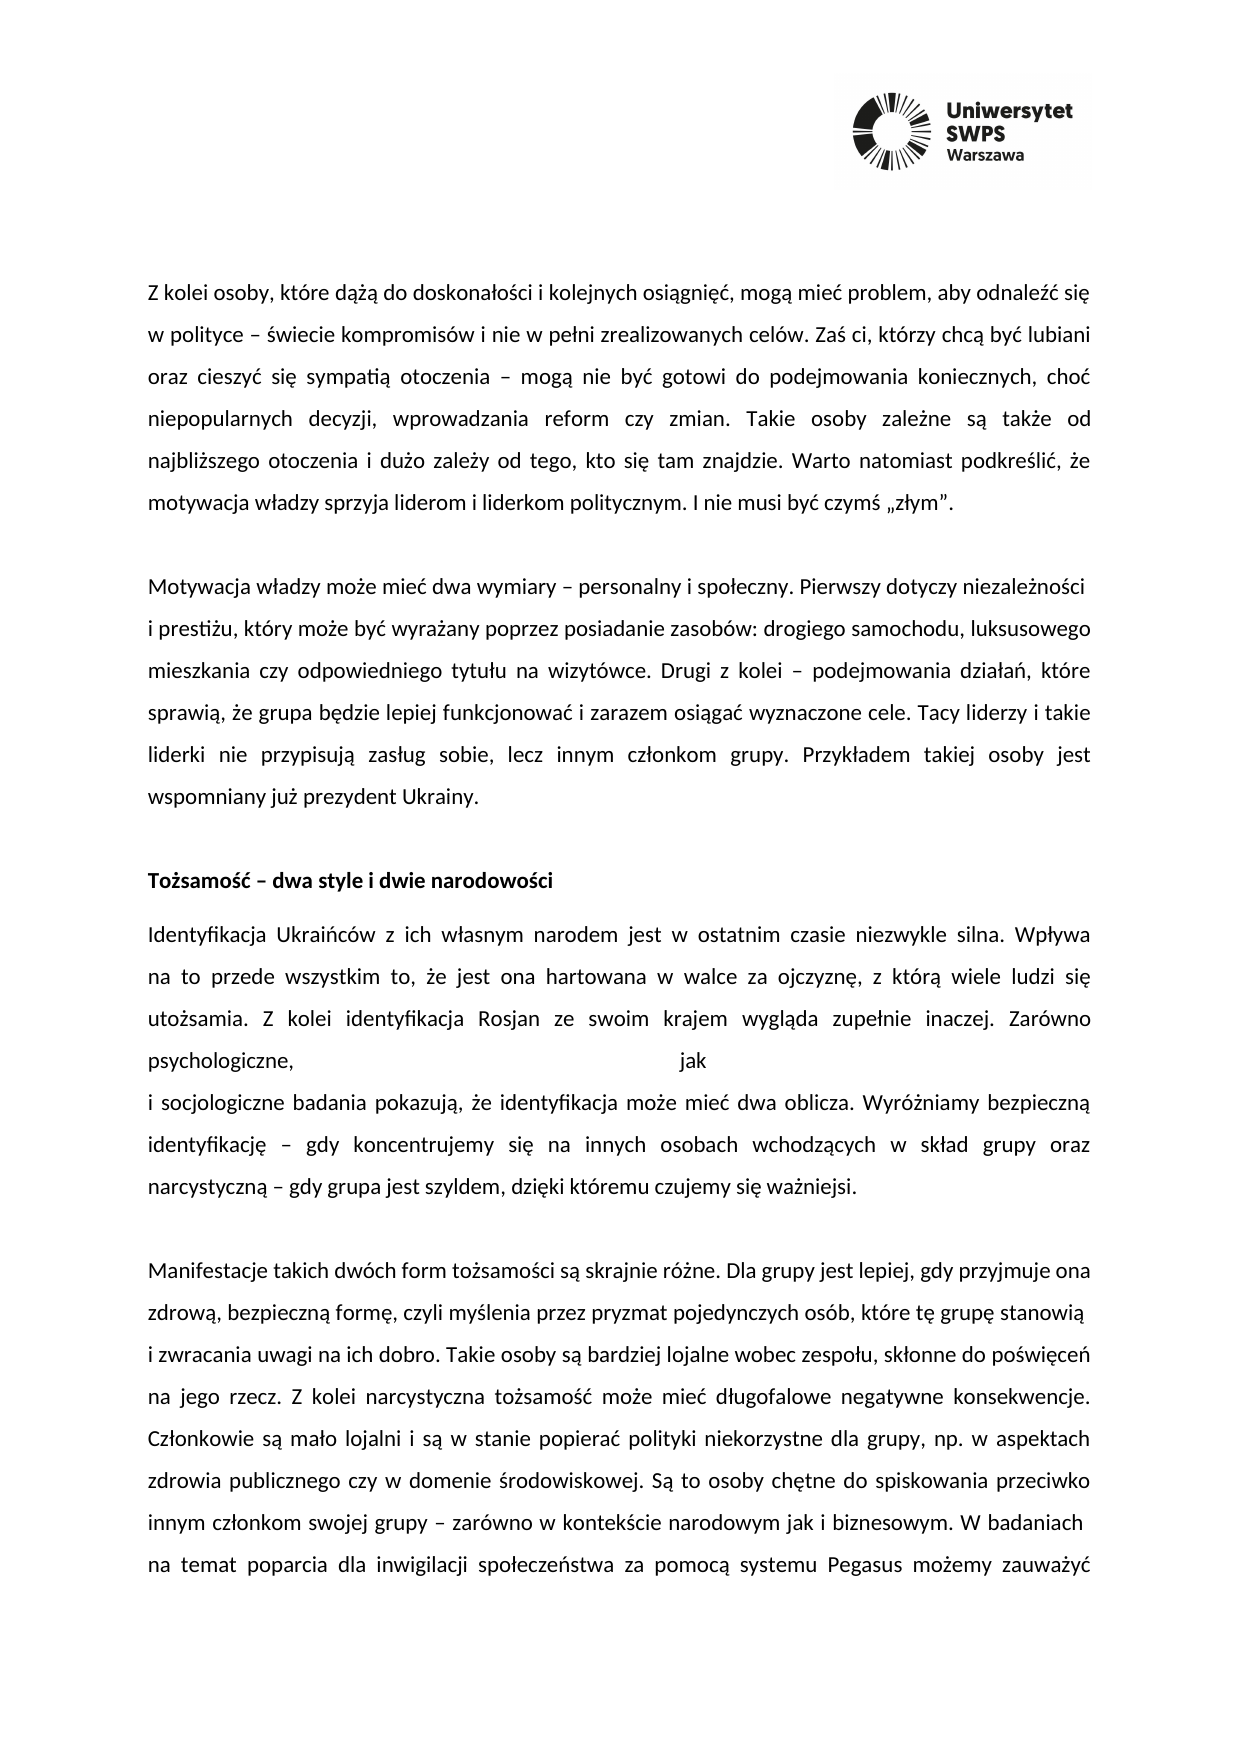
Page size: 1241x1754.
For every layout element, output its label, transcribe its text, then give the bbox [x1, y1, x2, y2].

picture [833, 73, 1093, 190]
text Tożsamość – dwa style i dwie narodowości [148, 866, 1092, 894]
text Motywacja władzy może mieć dwa wymiary – personalny i społeczny. Pierwszy dotyczy niezależności i prestiżu, który może być wyrażany poprzez posiadanie zasobów: drogiego samochodu, luksusowego mieszkania czy odpowiedniego tytułu na wizytówce. Drugi z kolei – podejmowania działań, które sprawią, że grupa będzie lepiej funkcjonować i zarazem osiągać wyznaczone cele. Tacy liderzy i takie liderki nie przypisują zasług sobie, lecz innym członkom grupy. Przykładem takiej osoby jest wspomniany już prezydent Ukrainy. [148, 572, 1092, 810]
text Identyfikacja Ukraińców z ich własnym narodem jest w ostatnim czasie niezwykle silna. Wpływa na to przede wszystkim to, że jest ona hartowana w walce za ojczyznę, z którą wiele ludzi się utożsamia. Z kolei identyfikacja Rosjan ze swoim krajem wygląda zupełnie inaczej. Zarówno psychologiczne, jak i socjologiczne badania pokazują, że identyfikacja może mieć dwa oblicza. Wyróżniamy bezpieczną identyfikację – gdy koncentrujemy się na innych osobach wchodzących w skład grupy oraz narcystyczną – gdy grupa jest szyldem, dzięki któremu czujemy się ważniejsi. [148, 920, 1092, 1200]
text Z kolei osoby, które dążą do doskonałości i kolejnych osiągnięć, mogą mieć problem, aby odnaleźć się w polityce – świecie kompromisów i nie w pełni zrealizowanych celów. Zaś ci, którzy chcą być lubiani oraz cieszyć się sympatią otoczenia – mogą nie być gotowi do podejmowania koniecznych, choć niepopularnych decyzji, wprowadzania reform czy zmian. Takie osoby zależne są także od najbliższego otoczenia i dużo zależy od tego, kto się tam znajdzie. Warto natomiast podkreślić, że motywacja władzy sprzyja liderom i liderkom politycznym. I nie musi być czymś „złym”. [148, 278, 1092, 516]
